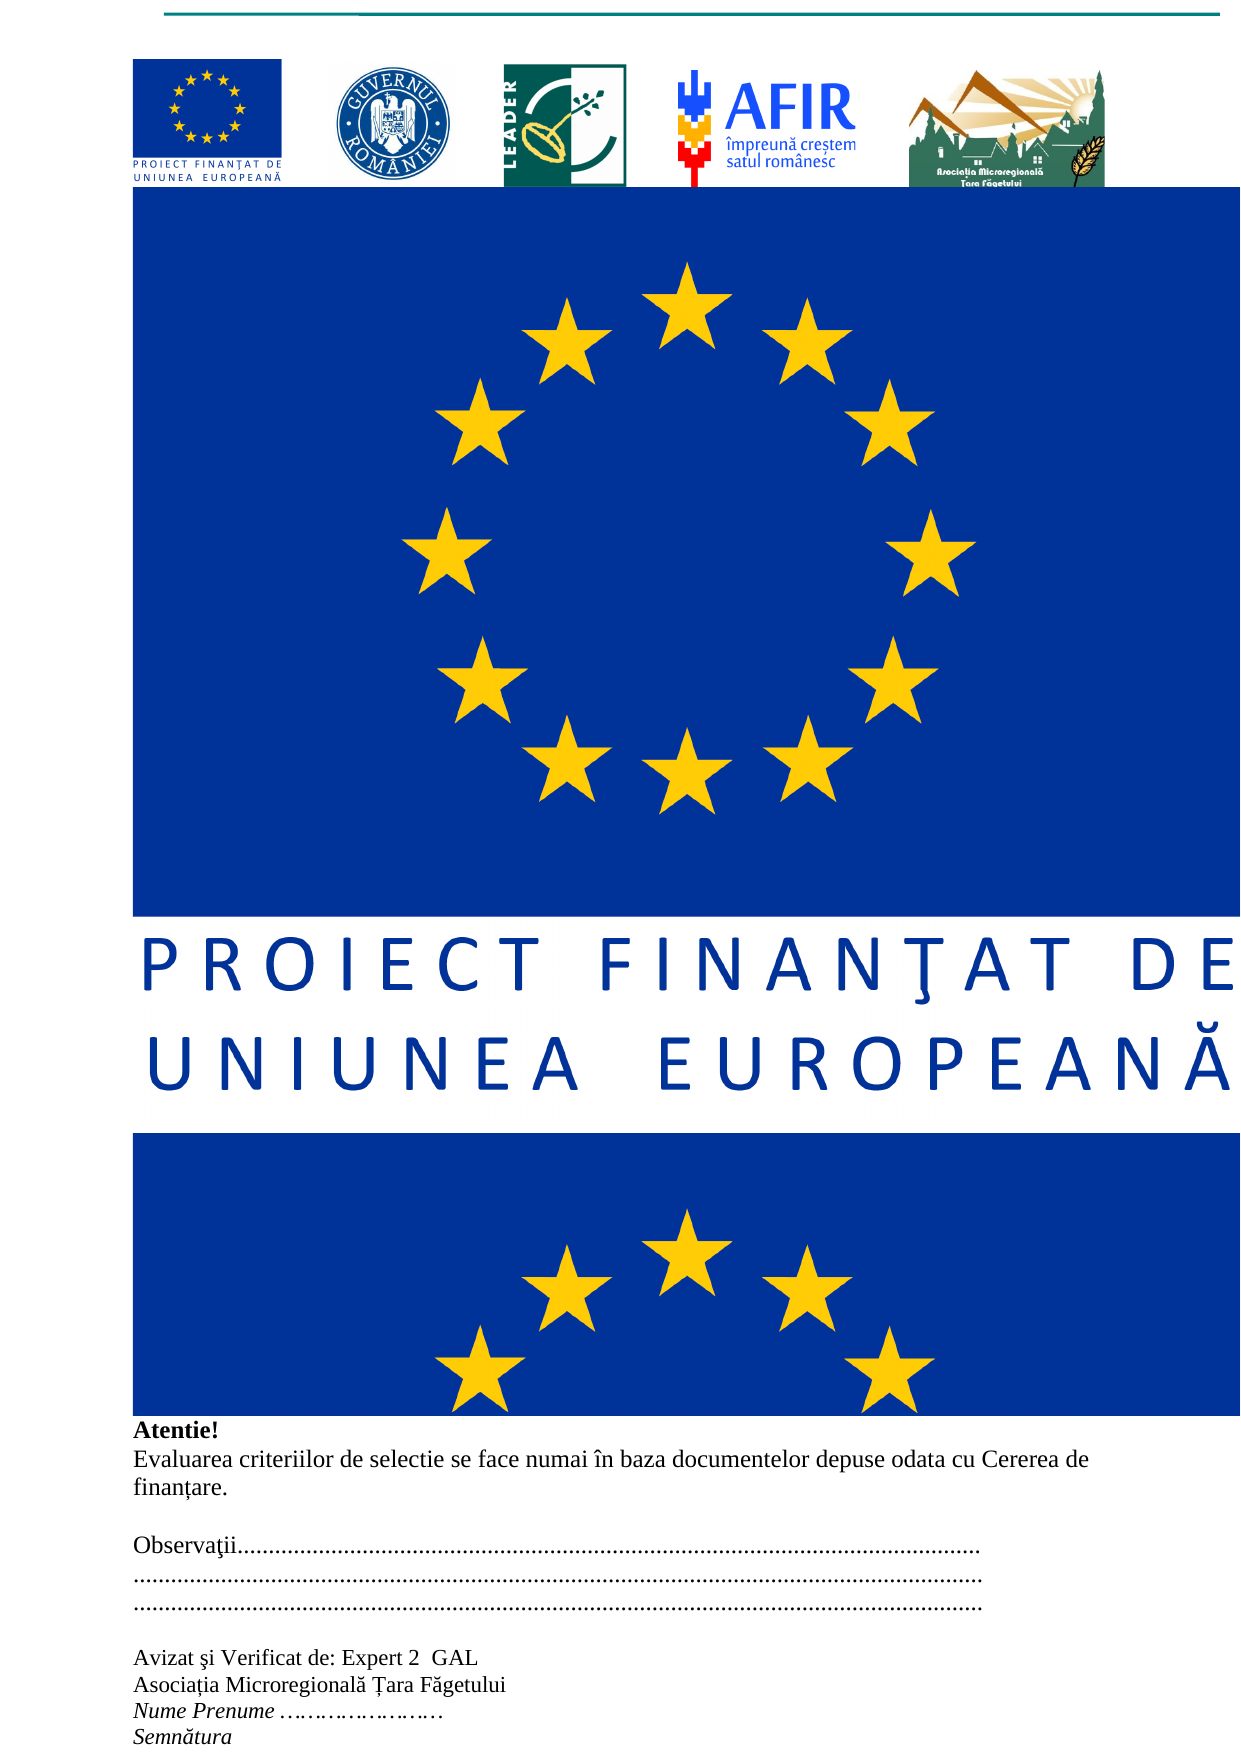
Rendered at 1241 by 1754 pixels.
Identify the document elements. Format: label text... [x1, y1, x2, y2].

text Observaţii....................................................................................................................... [133, 1530, 1107, 1559]
text Nume Prenume …………………… [133, 1697, 1107, 1723]
text Semnătura [133, 1723, 1107, 1750]
text Atentie! [133, 1416, 1107, 1444]
text ........................................................................................................................................ [133, 1559, 1107, 1587]
text Asociația Microregională Țara Făgetului [133, 1671, 1107, 1697]
text Avizat şi Verificat de: Expert 2 GAL [133, 1644, 1107, 1671]
text Evaluarea criteriilor de selectie se face numai în baza documentelor depuse odata cu Cererea de finanțare. [133, 1444, 1107, 1501]
text ........................................................................................................................................ [133, 1587, 1107, 1616]
picture [132, 59, 1241, 1416]
picture [907, 70, 1105, 186]
